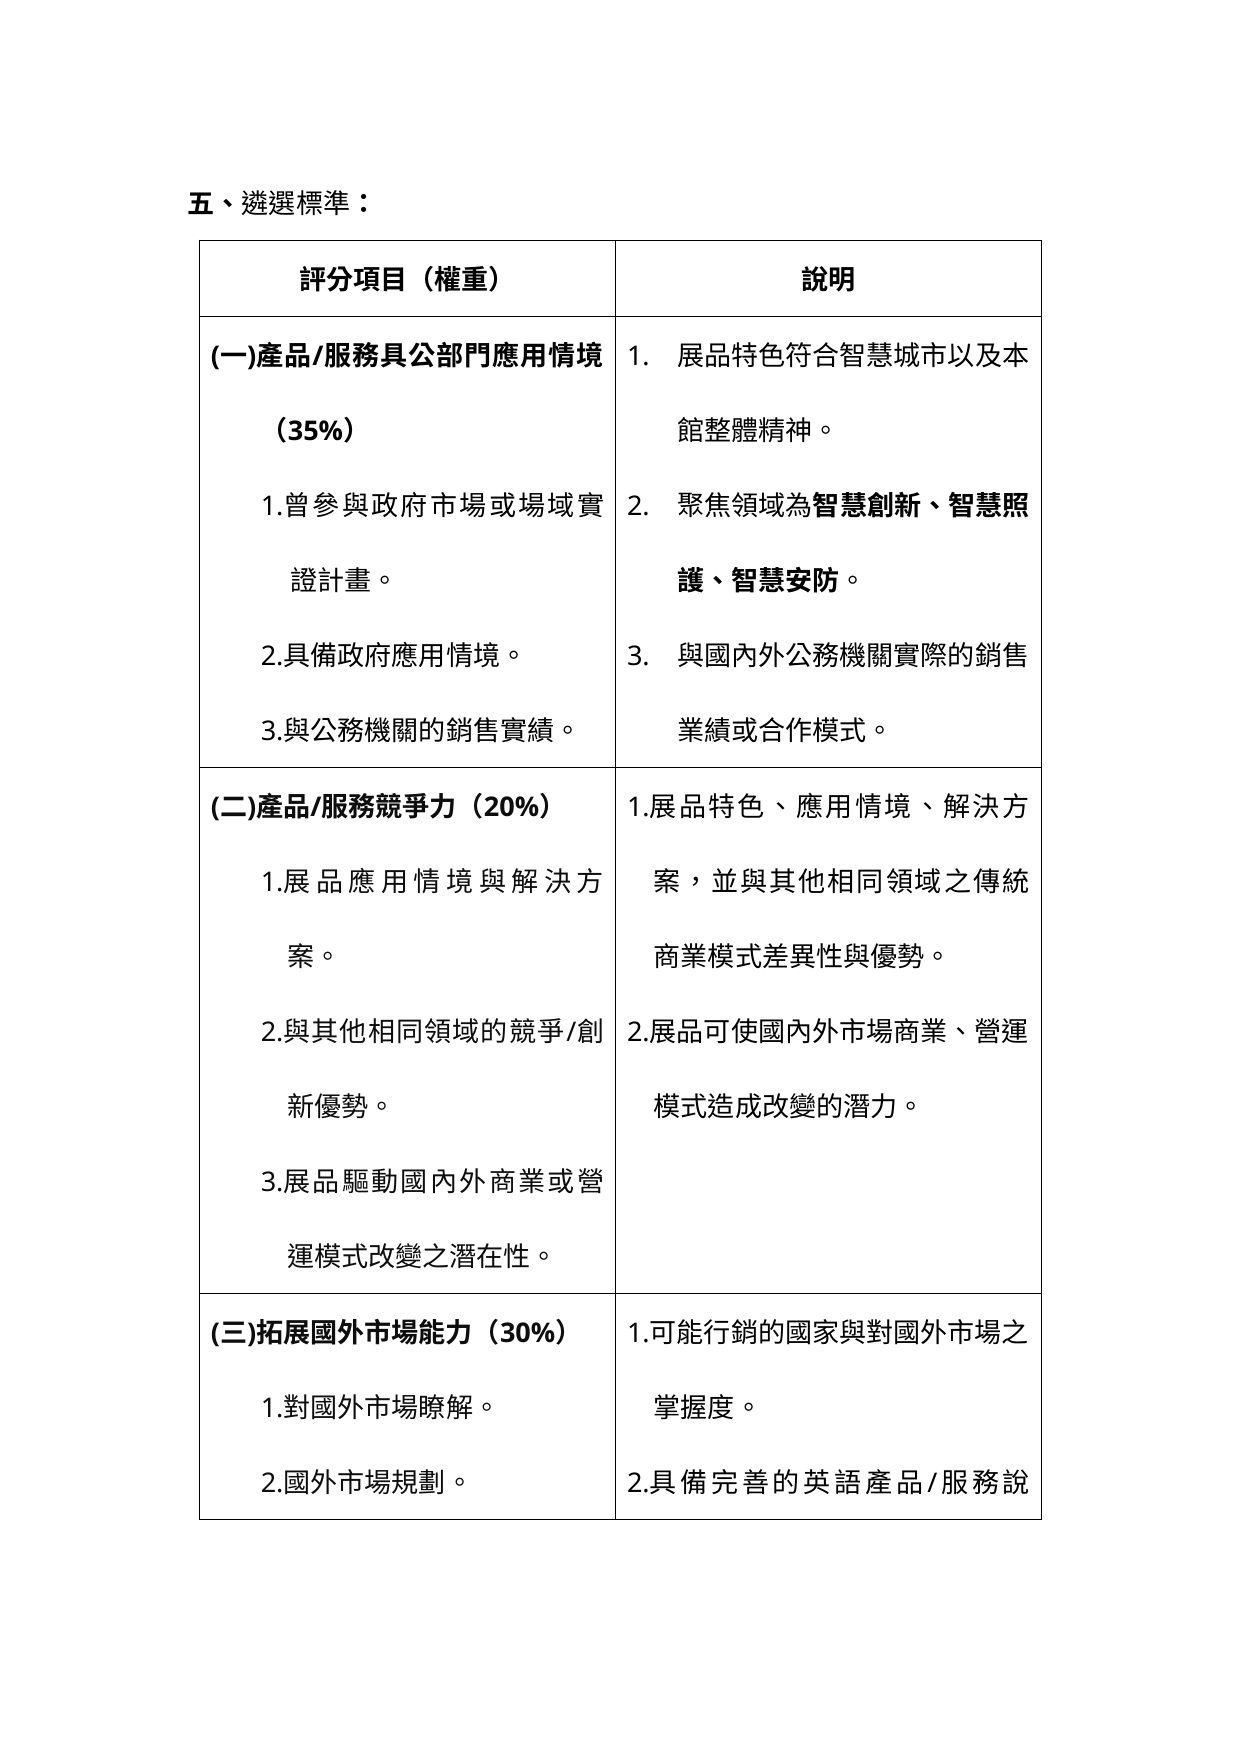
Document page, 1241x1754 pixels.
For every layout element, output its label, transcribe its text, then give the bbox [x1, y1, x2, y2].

table_cell 產品/服務具公部門應用情境（35%） 曾參與政府市場或場域實證計畫。 具備政府應用情境。 與公務機關的銷售實績。 [200, 317, 615, 767]
table_cell 產品/服務競爭力（20%） 展品應用情境與解決方案。 與其他相同領域的競爭/創新優勢。 展品驅動國內外商業或營運模式改變之潛在性。 [200, 768, 615, 1293]
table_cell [616, 1294, 1041, 1519]
table_cell 展品特色符合智慧城市以及本館整體精神。 聚焦領域為智慧創新、智慧照護、智慧安防。 與國內外公務機關實際的銷售業績或合作模式。 [616, 317, 1041, 767]
text 五、遴選標準： [187, 164, 1053, 239]
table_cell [200, 1294, 615, 1519]
table_cell 展品特色、應用情境、解決方案，並與其他相同領域之傳統商業模式差異性與優勢。 展品可使國內外市場商業、營運模式造成改變的潛力。 [616, 768, 1041, 1293]
table_header 說明 [616, 241, 1041, 316]
table_header 評分項目（權重） [200, 241, 615, 316]
